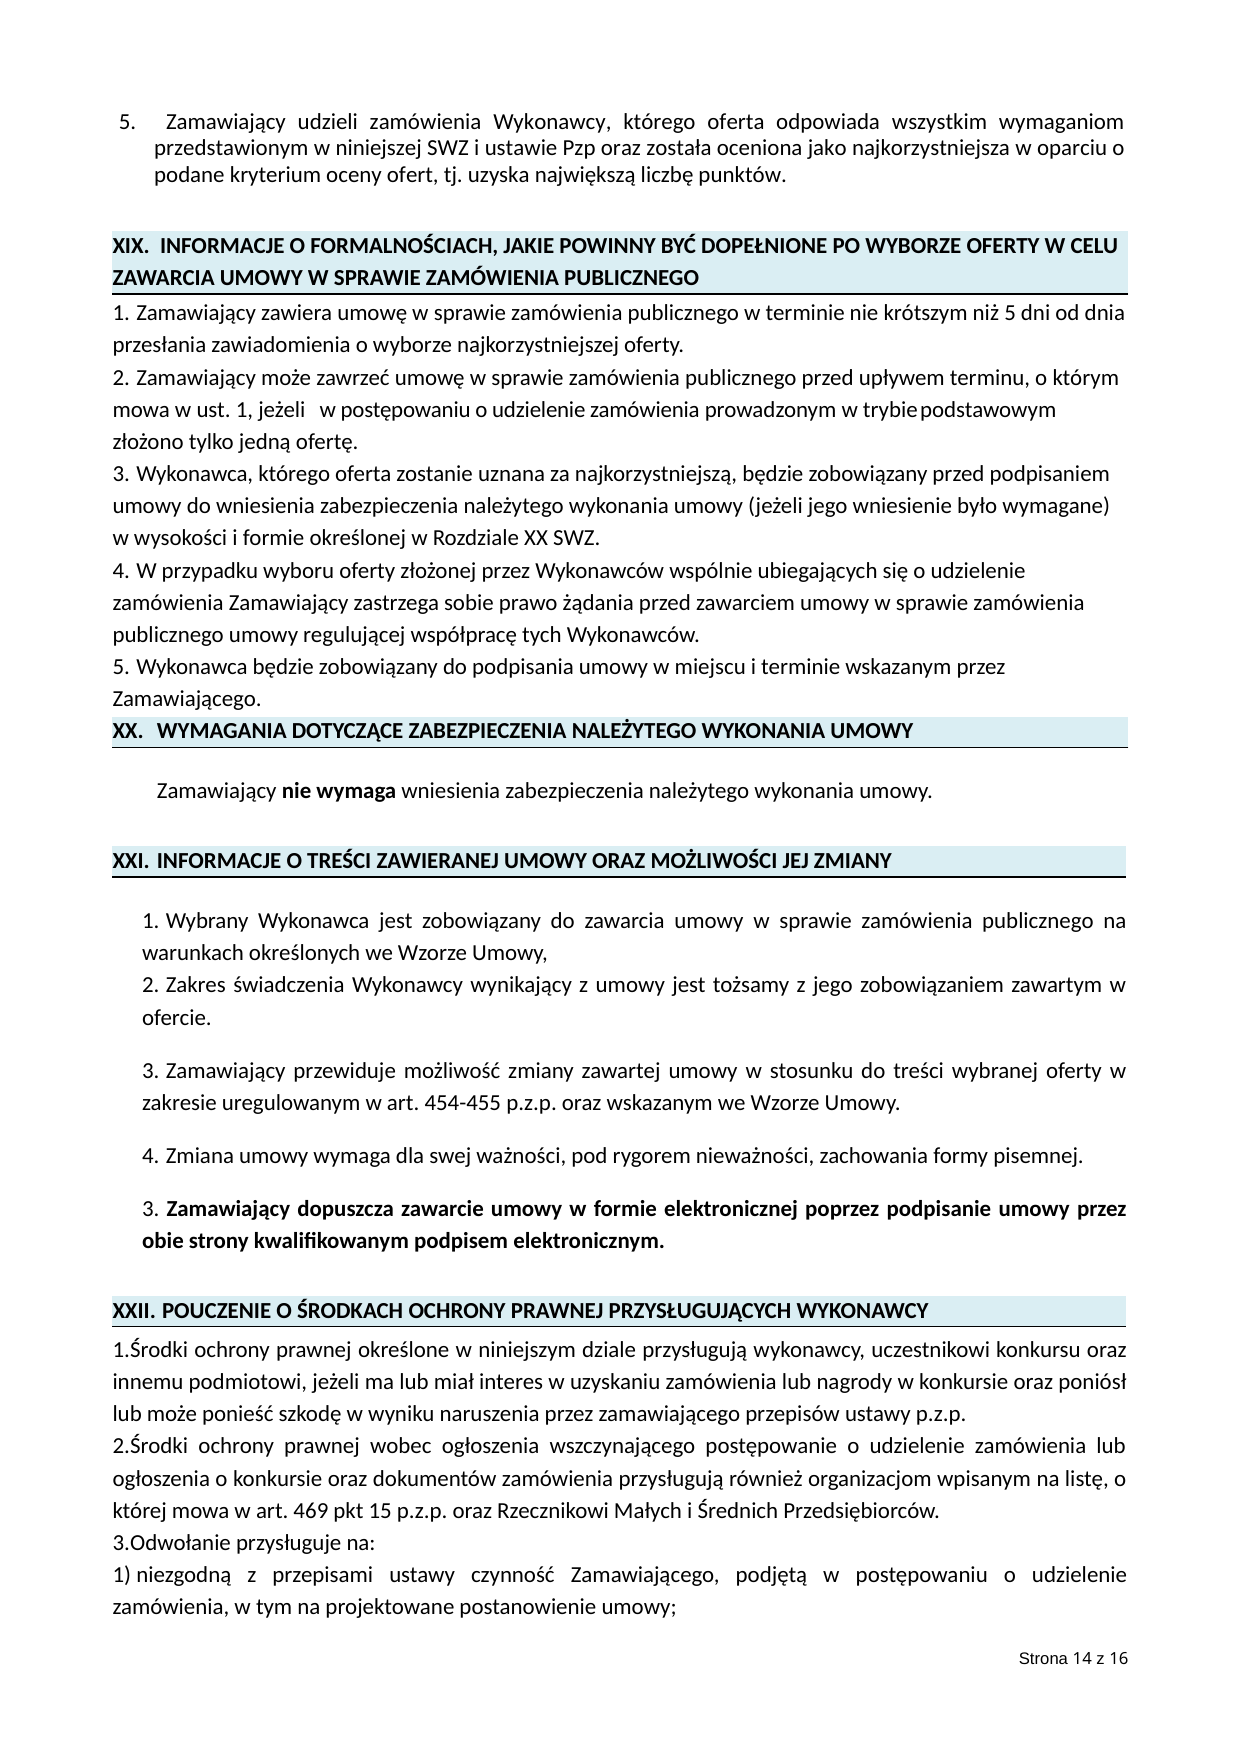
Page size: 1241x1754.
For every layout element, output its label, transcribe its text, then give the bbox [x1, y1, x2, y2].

list 3. Zamawiający przewiduje możliwość zmiany zawartej umowy w stosunku do treści wybranej oferty w zakresie uregulowanym w art. 454-455 p.z.p. oraz wskazanym we Wzorze Umowy. [142, 1056, 1128, 1116]
list INFORMACJE O FORMALNOŚCIACH, JAKIE POWINNY BYĆ DOPEŁNIONE PO WYBORZE OFERTY W CELU ZAWARCIA UMOWY W SPRAWIE ZAMÓWIENIA PUBLICZNEGO [112, 231, 1128, 293]
text 3. Odwołanie przysługuje na: [112, 1528, 1128, 1556]
text 2. Zamawiający może zawrzeć umowę w sprawie zamówienia publicznego przed upływem terminu, o którym mowa w ust. 1, jeżeli w postępowaniu o udzielenie zamówienia prowadzonym w trybie podstawowym złożono tylko jedną ofertę. [112, 363, 1128, 455]
text 1. Zamawiający zawiera umowę w sprawie zamówienia publicznego w terminie nie krótszym niż 5 dni od dnia przesłania zawiadomienia o wyborze najkorzystniejszej oferty. [112, 298, 1128, 358]
list 3. Zamawiający dopuszcza zawarcie umowy w formie elektronicznej poprzez podpisanie umowy przez obie strony kwalifikowanym podpisem elektronicznym. [142, 1194, 1128, 1254]
list WYMAGANIA DOTYCZĄCE ZABEZPIECZENIA NALEŻYTEGO WYKONANIA UMOWY [112, 717, 1128, 747]
list 4. Zmiana umowy wymaga dla swej ważności, pod rygorem nieważności, zachowania formy pisemnej. [142, 1141, 1128, 1169]
text 2. Środki ochrony prawnej wobec ogłoszenia wszczynającego postępowanie o udzielenie zamówienia lub ogłoszenia o konkursie oraz dokumentów zamówienia przysługują również organizacjom wpisanym na listę, o której mowa w art. 469 pkt 15 p.z.p. oraz Rzecznikowi Małych i Średnich Przedsiębiorców. [112, 1431, 1128, 1524]
text 1) niezgodną z przepisami ustawy czynność Zamawiającego, podjętą w postępowaniu o udzielenie zamówienia, w tym na projektowane postanowienie umowy; [112, 1560, 1128, 1620]
list 2. Zakres świadczenia Wykonawcy wynikający z umowy jest tożsamy z jego zobowiązaniem zawartym w ofercie. [142, 971, 1128, 1031]
text 4. W przypadku wyboru oferty złożonej przez Wykonawców wspólnie ubiegających się o udzielenie zamówienia Zamawiający zastrzega sobie prawo żądania przed zawarciem umowy w sprawie zamówienia publicznego umowy regulującej współpracę tych Wykonawców. [112, 556, 1128, 648]
list 1. Wybrany Wykonawca jest zobowiązany do zawarcia umowy w sprawie zamówienia publicznego na warunkach określonych we Wzorze Umowy, [142, 906, 1128, 966]
text 3. Wykonawca, którego oferta zostanie uznana za najkorzystniejszą, będzie zobowiązany przed podpisaniem umowy do wniesienia zabezpieczenia należytego wykonania umowy (jeżeli jego wniesienie było wymagane) w wysokości i formie określonej w Rozdziale XX SWZ. [112, 459, 1128, 552]
list POUCZENIE O ŚRODKACH OCHRONY PRAWNEJ PRZYSŁUGUJĄCYCH WYKONAWCY [112, 1296, 1126, 1326]
list INFORMACJE O TREŚCI ZAWIERANEJ UMOWY ORAZ MOŻLIWOŚCI JEJ ZMIANY [112, 846, 1126, 876]
list Zamawiający nie wymaga wniesienia zabezpieczenia należytego wykonania umowy. [157, 777, 1128, 804]
list Zamawiający udzieli zamówienia Wykonawcy, którego oferta odpowiada wszystkim wymaganiom przedstawionym w niniejszej SWZ i ustawie Pzp oraz została oceniona jako najkorzystniejsza w oparciu o podane kryterium oceny ofert, tj. uzyska największą liczbę punktów. [118, 109, 1126, 187]
text 5. Wykonawca będzie zobowiązany do podpisania umowy w miejscu i terminie wskazanym przez Zamawiającego. [112, 652, 1128, 712]
text 1. Środki ochrony prawnej określone w niniejszym dziale przysługują wykonawcy, uczestnikowi konkursu oraz innemu podmiotowi, jeżeli ma lub miał interes w uzyskaniu zamówienia lub nagrody w konkursie oraz poniósł lub może ponieść szkodę w wyniku naruszenia przez zamawiającego przepisów ustawy p.z.p. [112, 1335, 1128, 1427]
